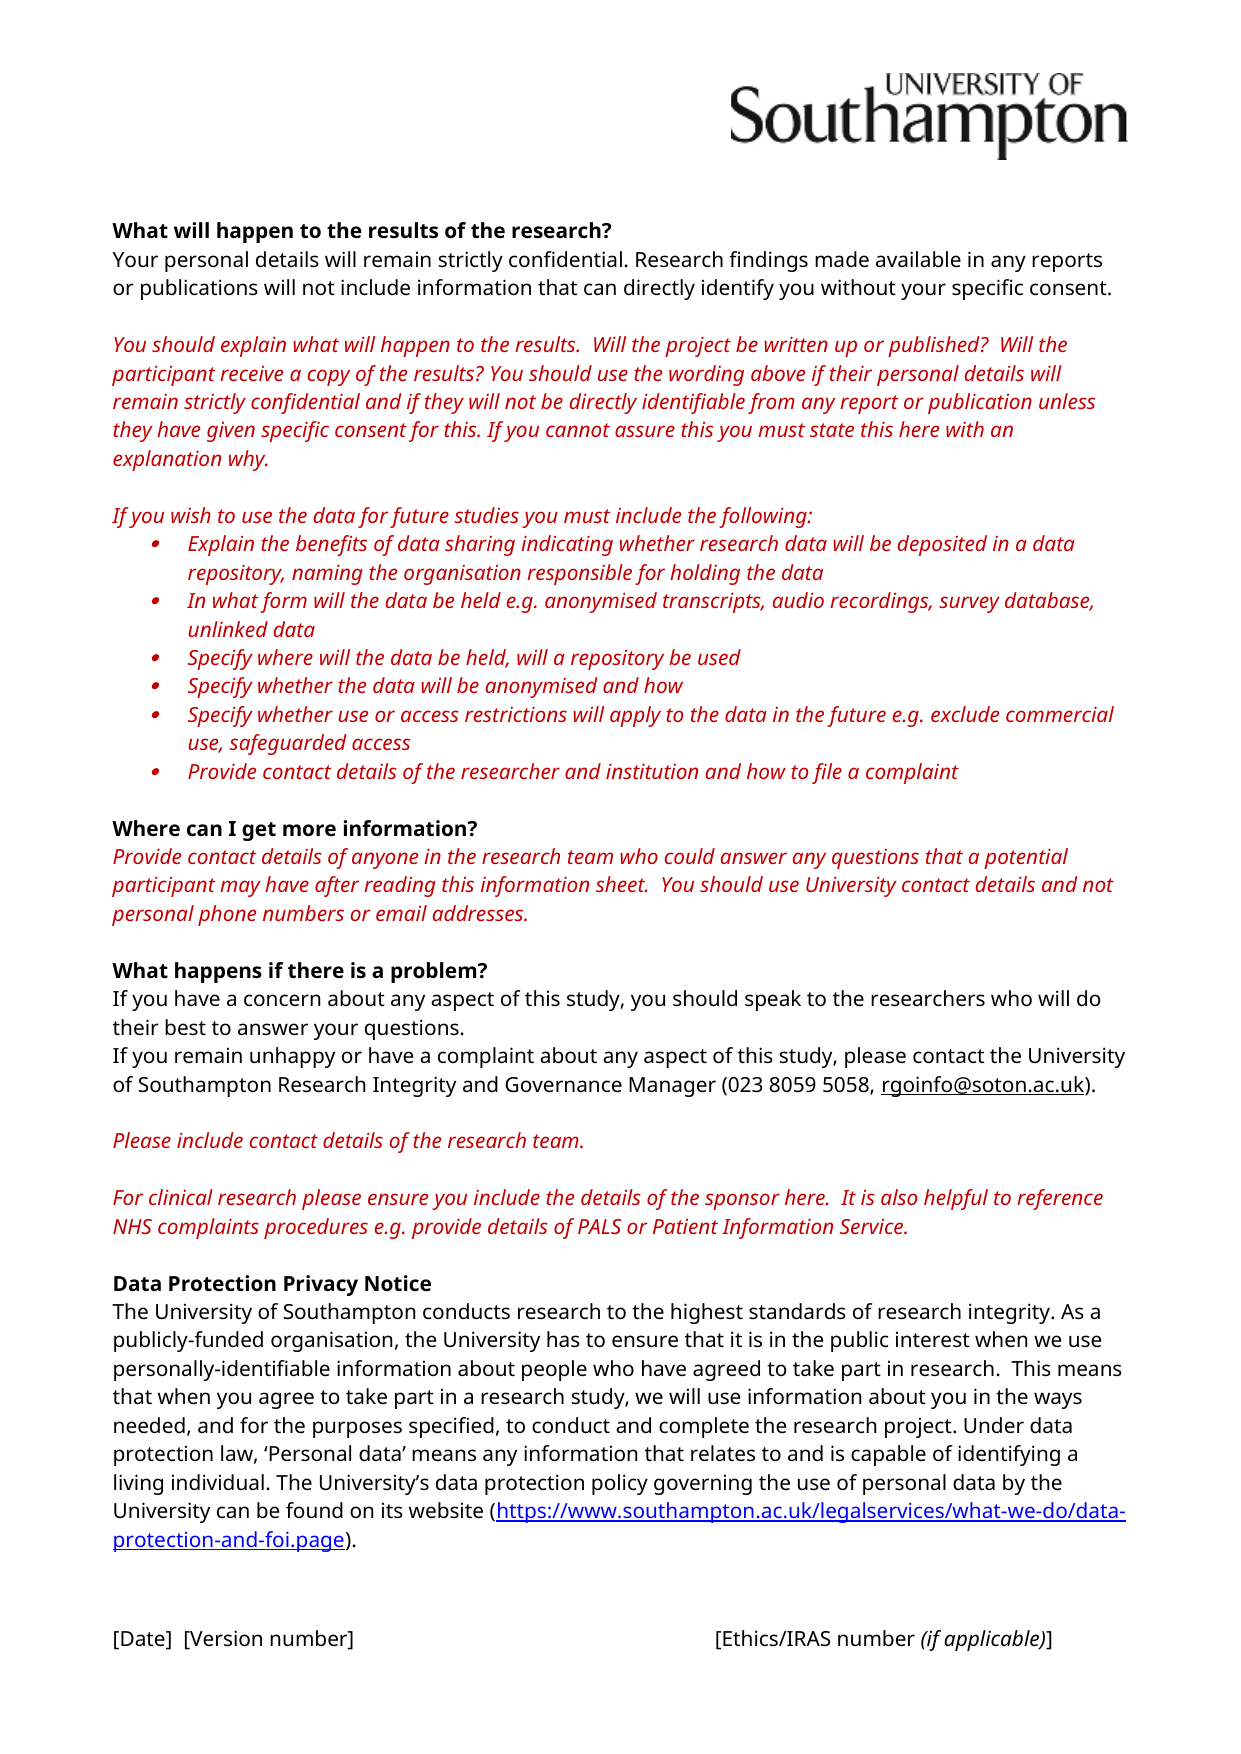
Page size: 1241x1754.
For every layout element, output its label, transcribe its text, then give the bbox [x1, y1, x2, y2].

text Your personal details will remain strictly confidential. Research findings made available in any reports or publications will not include information that can directly identify you without your specific consent. [112, 245, 1128, 302]
text The University of Southampton conducts research to the highest standards of research integrity. As a publicly-funded organisation, the University has to ensure that it is in the public interest when we use personally-identifiable information about people who have agreed to take part in research. This means that when you agree to take part in a research study, we will use information about you in the ways needed, and for the purposes specified, to conduct and complete the research project. Under data protection law, ‘Personal data’ means any information that relates to and is capable of identifying a living individual. The University’s data protection policy governing the use of personal data by the University can be found on its website (https://www.southampton.ac.uk/legalservices/what-we-do/data-protection-and-foi.page). [112, 1297, 1128, 1553]
text Please include contact details of the research team. [112, 1127, 1128, 1155]
picture [731, 73, 1128, 160]
text Data Protection Privacy Notice [112, 1269, 1128, 1297]
list In what form will the data be held e.g. anonymised transcripts, audio recordings, survey database, unlinked data [150, 586, 1128, 643]
text What happens if there is a problem? [112, 956, 1128, 984]
text If you have a concern about any aspect of this study, you should speak to the researchers who will do their best to answer your questions. [112, 984, 1128, 1041]
text What will happen to the results of the research? [112, 217, 1128, 245]
list Specify where will the data be held, will a repository be used [150, 643, 1128, 672]
text For clinical research please ensure you include the details of the sponsor here. It is also helpful to reference NHS complaints procedures e.g. provide details of PALS or Patient Information Service. [112, 1183, 1128, 1240]
text Provide contact details of anyone in the research team who could answer any questions that a potential participant may have after reading this information sheet. You should use University contact details and not personal phone numbers or email addresses. [112, 842, 1128, 927]
text If you remain unhappy or have a complaint about any aspect of this study, please contact the University of Southampton Research Integrity and Governance Manager (023 8059 5058, rgoinfo@soton.ac.uk). [112, 1041, 1128, 1098]
text Where can I get more information? [112, 814, 1128, 842]
list Specify whether the data will be anonymised and how [150, 672, 1128, 700]
list Provide contact details of the researcher and institution and how to file a complaint [150, 757, 1128, 785]
text If you wish to use the data for future studies you must include the following: [112, 501, 1128, 529]
list Specify whether use or access restrictions will apply to the data in the future e.g. exclude commercial use, safeguarded access [150, 700, 1128, 757]
text You should explain what will happen to the results. Will the project be written up or published? Will the participant receive a copy of the results? You should use the wording above if their personal details will remain strictly confidential and if they will not be directly identifiable from any report or publication unless they have given specific consent for this. If you cannot assure this you must state this here with an explanation why. [112, 330, 1128, 472]
list Explain the benefits of data sharing indicating whether research data will be deposited in a data repository, naming the organisation responsible for holding the data [150, 529, 1128, 586]
